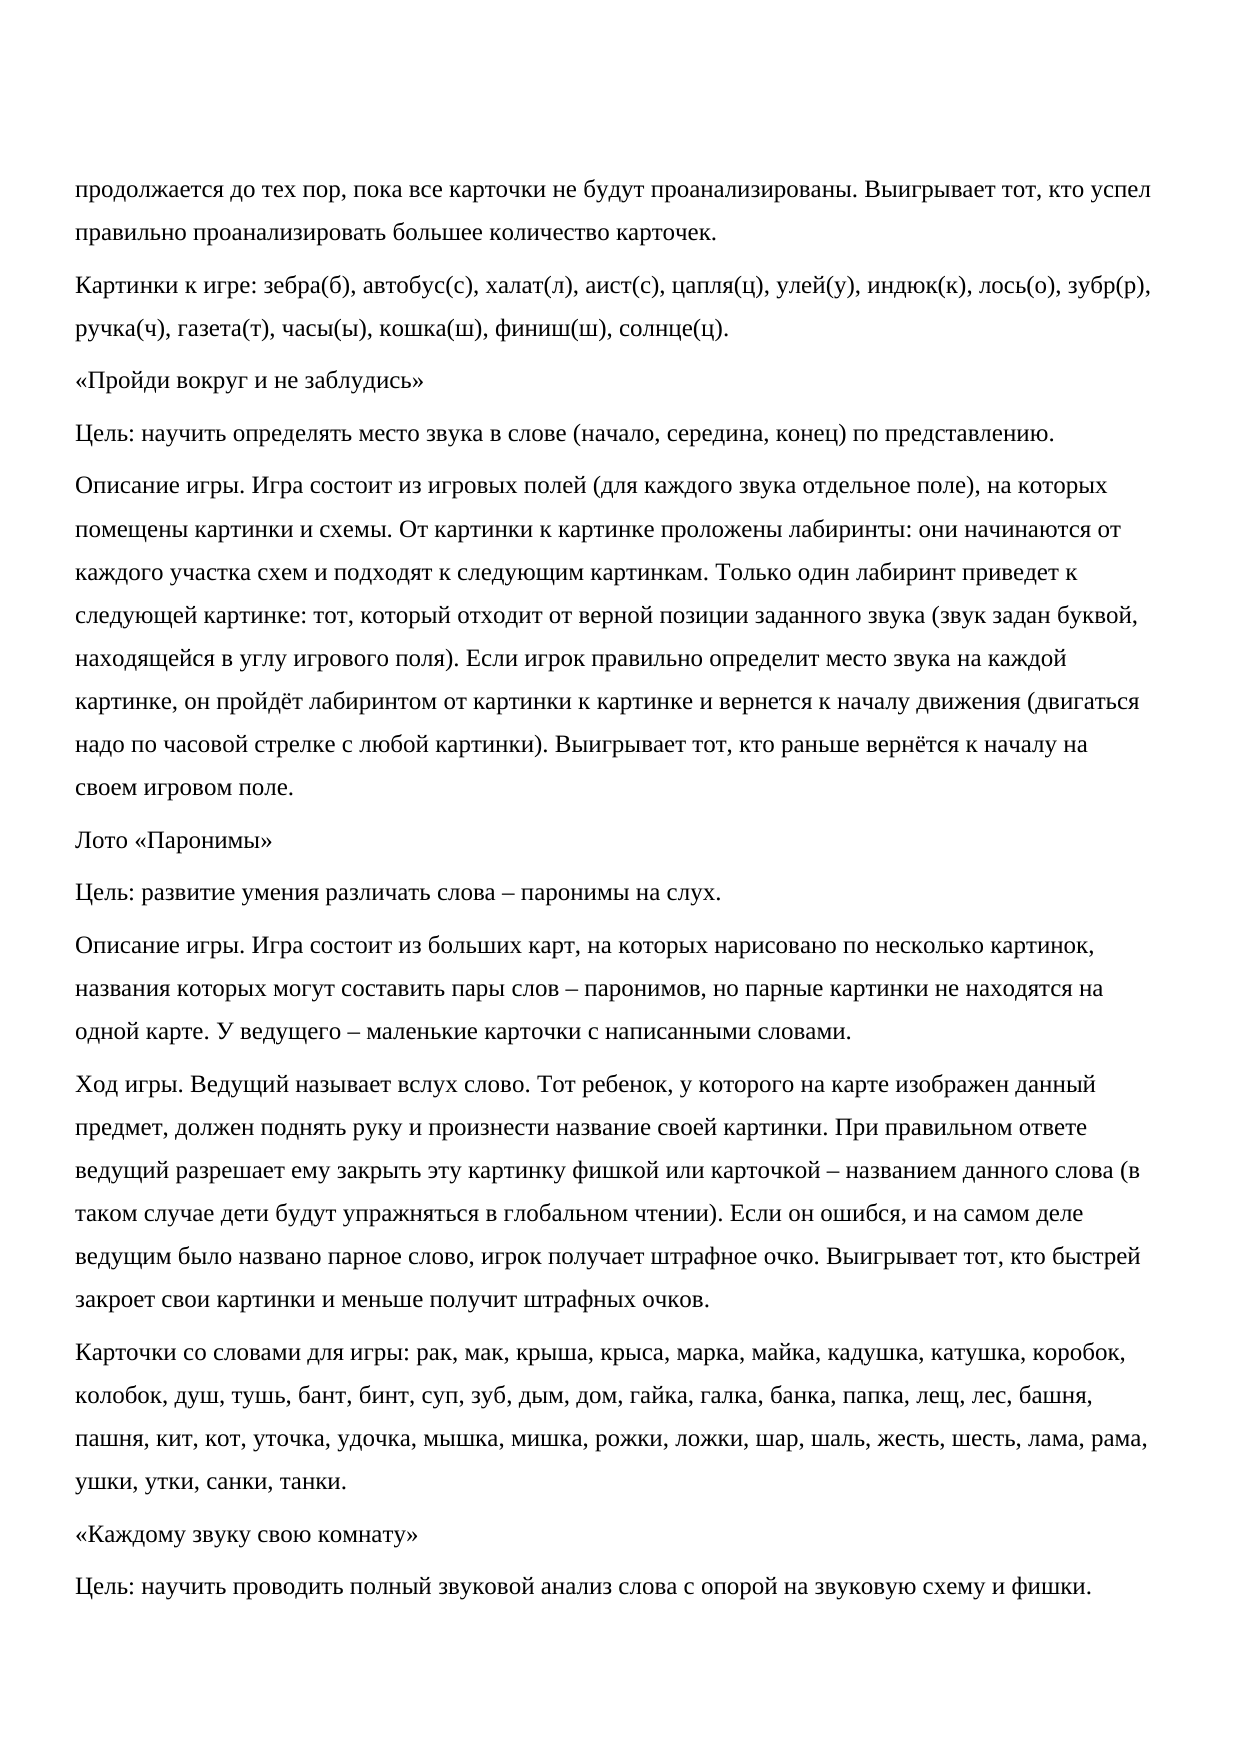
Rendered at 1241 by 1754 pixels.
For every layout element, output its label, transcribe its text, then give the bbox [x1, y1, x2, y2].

text Карточки со словами для игры: рак, мак, крыша, крыса, марка, майка, кадушка, катушка, коробок, колобок, душ, тушь, бант, бинт, суп, зуб, дым, дом, гайка, галка, банка, папка, лещ, лес, башня, пашня, кит, кот, уточка, удочка, мышка, мишка, рожки, ложки, шар, шаль, жесть, шесть, лама, рама, ушки, утки, санки, танки. [75, 1337, 1152, 1495]
text Картинки к игре: зебра(б), автобус(с), халат(л), аист(с), цапля(ц), улей(у), индюк(к), лось(о), зубр(р), ручка(ч), газета(т), часы(ы), кошка(ш), финиш(ш), солнце(ц). [75, 270, 1152, 342]
text Ход игры. Ведущий называет вслух слово. Тот ребенок, у которого на карте изображен данный предмет, должен поднять руку и произнести название своей картинки. При правильном ответе ведущий разрешает ему закрыть эту картинку фишкой или карточкой – названием данного слова (в таком случае дети будут упражняться в глобальном чтении). Если он ошибся, и на самом деле ведущим было названо парное слово, игрок получает штрафное очко. Выигрывает тот, кто быстрей закроет свои картинки и меньше получит штрафных очков. [75, 1069, 1152, 1313]
text Описание игры. Игра состоит из игровых полей (для каждого звука отдельное поле), на которых помещены картинки и схемы. От картинки к картинке проложены лабиринты: они начинаются от каждого участка схем и подходят к следующим картинкам. Только один лабиринт приведет к следующей картинке: тот, который отходит от верной позиции заданного звука (звук задан буквой, находящейся в углу игрового поля). Если игрок правильно определит место звука на каждой картинке, он пройдёт лабиринтом от картинки к картинке и вернется к началу движения (двигаться надо по часовой стрелке с любой картинки). Выигрывает тот, кто раньше вернётся к началу на своем игровом поле. [75, 471, 1152, 801]
text Цель: развитие умения различать слова – паронимы на слух. [75, 877, 1152, 906]
text «Пройди вокруг и не заблудись» [75, 366, 1152, 394]
text «Каждому звуку свою комнату» [75, 1519, 1152, 1547]
text Цель: научить определять место звука в слове (начало, середина, конец) по представлению. [75, 418, 1152, 447]
text Лото «Паронимы» [75, 825, 1152, 854]
text Цель: научить проводить полный звуковой анализ слова с опорой на звуковую схему и фишки. [75, 1571, 1152, 1600]
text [75, 174, 1152, 246]
text Описание игры. Игра состоит из больших карт, на которых нарисовано по несколько картинок, названия которых могут составить пары слов – паронимов, но парные картинки не находятся на одной карте. У ведущего – маленькие карточки с написанными словами. [75, 930, 1152, 1045]
